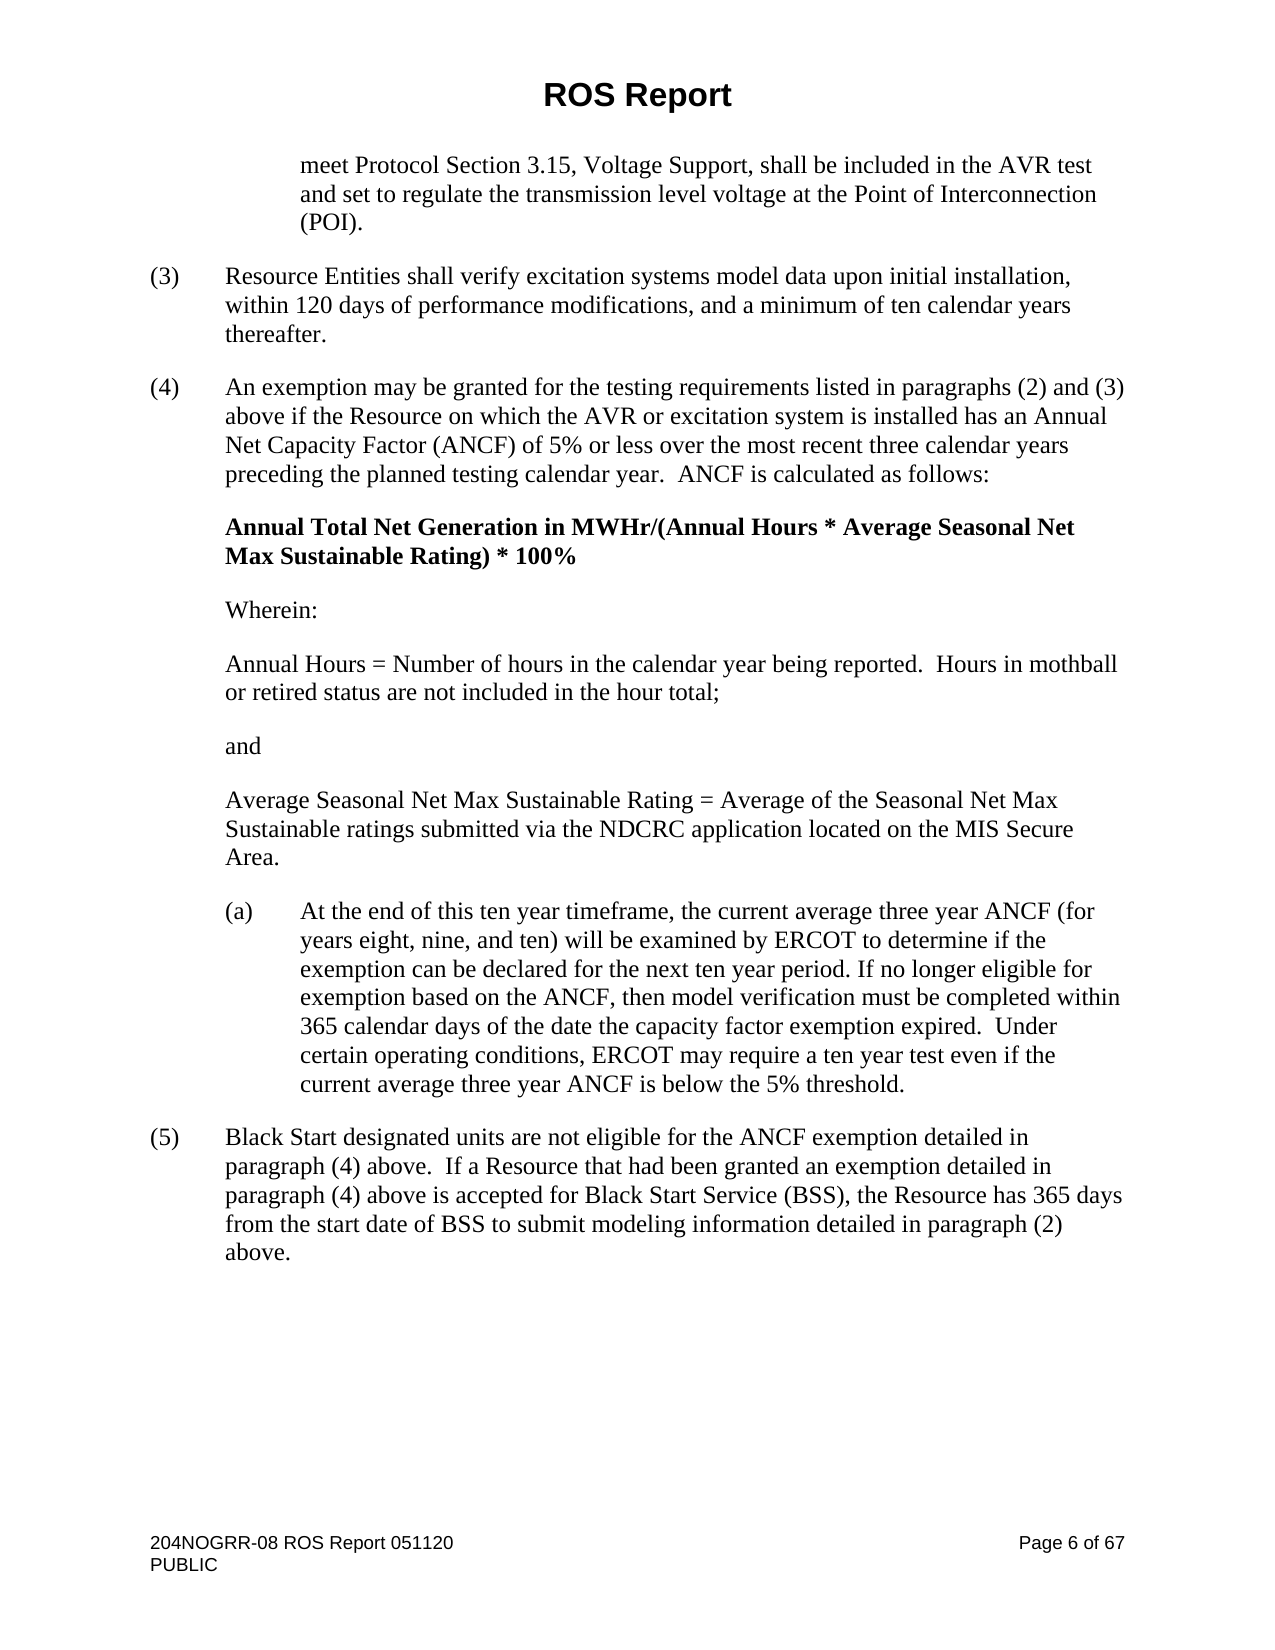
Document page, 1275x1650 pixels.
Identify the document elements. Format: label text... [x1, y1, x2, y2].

text Annual Hours = Number of hours in the calendar year being reported. Hours in mothball or retired status are not included in the hour total; [225, 649, 1125, 706]
text Average Seasonal Net Max Sustainable Rating = Average of the Seasonal Net Max Sustainable ratings submitted via the NDCRC application located on the MIS Secure Area. [225, 785, 1125, 871]
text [225, 150, 1125, 236]
text (a) At the end of this ten year timeframe, the current average three year ANCF (for years eight, nine, and ten) will be examined by ERCOT to determine if the exemption can be declared for the next ten year period. If no longer eligible for exemption based on the ANCF, then model verification must be completed within 365 calendar days of the date the capacity factor exemption expired. Under certain operating conditions, ERCOT may require a ten year test even if the current average three year ANCF is below the 5% threshold. [225, 896, 1125, 1097]
text and [150, 731, 1125, 760]
text (5) Black Start designated units are not eligible for the ANCF exemption detailed in paragraph (4) above. If a Resource that had been granted an exemption detailed in paragraph (4) above is accepted for Black Start Service (BSS), the Resource has 365 days from the start date of BSS to submit modeling information detailed in paragraph (2) above. [150, 1122, 1125, 1266]
text Annual Total Net Generation in MWHr/(Annual Hours * Average Seasonal Net Max Sustainable Rating) * 100% [225, 512, 1125, 570]
text (4) An exemption may be granted for the testing requirements listed in paragraphs (2) and (3) above if the Resource on which the AVR or excitation system is installed has an Annual Net Capacity Factor (ANCF) of 5% or less over the most recent three calendar years preceding the planned testing calendar year. ANCF is calculated as follows: [150, 372, 1125, 487]
text (3) Resource Entities shall verify excitation systems model data upon initial installation, within 120 days of performance modifications, and a minimum of ten calendar years thereafter. [150, 261, 1125, 347]
text Wherein: [150, 595, 1125, 624]
